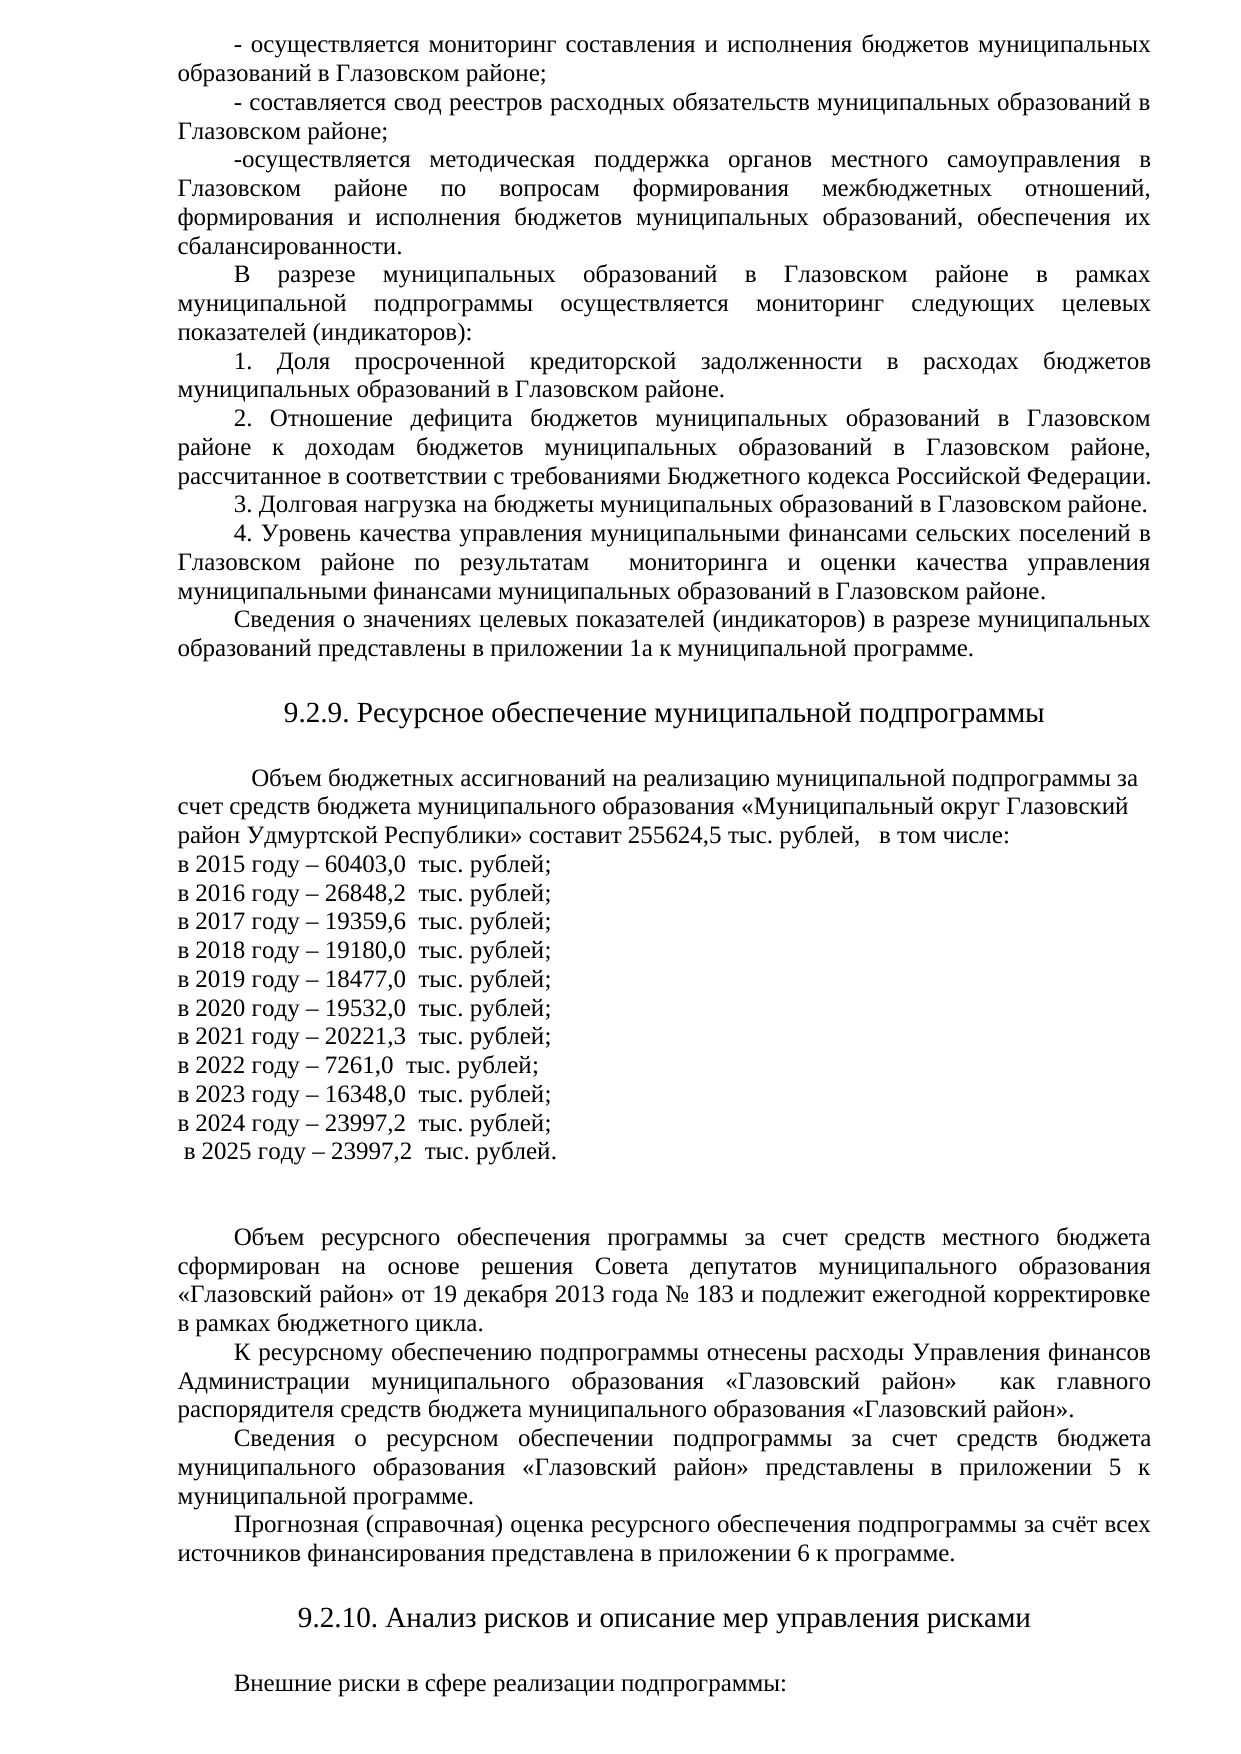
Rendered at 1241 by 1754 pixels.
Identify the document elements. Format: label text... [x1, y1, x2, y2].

text - составляется свод реестров расходных обязательств муниципальных образований в Глазовском районе; [177, 87, 1152, 144]
text в 2023 году – 16348,0 тыс. рублей; [177, 1079, 1152, 1108]
text 1. Доля просроченной кредиторской задолженности в расходах бюджетов муниципальных образований в Глазовском районе. [177, 346, 1152, 403]
text 4. Уровень качества управления муниципальными финансами сельских поселений в Глазовском районе по результатам мониторинга и оценки качества управления муниципальными финансами муниципальных образований в Глазовском районе. [177, 518, 1152, 604]
text в 2015 году – 60403,0 тыс. рублей; [177, 849, 1152, 878]
text - осуществляется мониторинг составления и исполнения бюджетов муниципальных образований в Глазовском районе; [177, 29, 1152, 87]
text 2. Отношение дефицита бюджетов муниципальных образований в Глазовском районе к доходам бюджетов муниципальных образований в Глазовском районе, рассчитанное в соответствии с требованиями Бюджетного кодекса Российской Федерации. [177, 403, 1152, 489]
text В разрезе муниципальных образований в Глазовском районе в рамках муниципальной подпрограммы осуществляется мониторинг следующих целевых показателей (индикаторов): [177, 259, 1152, 346]
text -осуществляется методическая поддержка органов местного самоуправления в Глазовском районе по вопросам формирования межбюджетных отношений, формирования и исполнения бюджетов муниципальных образований, обеспечения их сбалансированности. [177, 144, 1152, 259]
text 9.2.10. Анализ рисков и описание мер управления рисками [177, 1601, 1152, 1634]
text Объем бюджетных ассигнований на реализацию муниципальной подпрограммы за счет средств бюджета муниципального образования «Муниципальный округ Глазовский район Удмуртской Республики» составит 255624,5 тыс. рублей, в том числе: [177, 763, 1152, 849]
text в 2022 году – 7261,0 тыс. рублей; [177, 1050, 1152, 1079]
text К ресурсному обеспечению подпрограммы отнесены расходы Управления финансов Администрации муниципального образования «Глазовский район» как главного распорядителя средств бюджета муниципального образования «Глазовский район». [177, 1337, 1152, 1423]
text в 2016 году – 26848,2 тыс. рублей; [177, 878, 1152, 906]
text 3. Долговая нагрузка на бюджеты муниципальных образований в Глазовском районе. [177, 489, 1152, 518]
text Сведения о значениях целевых показателей (индикаторов) в разрезе муниципальных образований представлены в приложении 1а к муниципальной программе. [177, 604, 1152, 662]
text в 2021 году – 20221,3 тыс. рублей; [177, 1021, 1152, 1050]
text в 2017 году – 19359,6 тыс. рублей; [177, 906, 1152, 935]
text Сведения о ресурсном обеспечении подпрограммы за счет средств бюджета муниципального образования «Глазовский район» представлены в приложении 5 к муниципальной программе. [177, 1423, 1152, 1509]
text Внешние риски в сфере реализации подпрограммы: [177, 1668, 1152, 1696]
text Объем ресурсного обеспечения программы за счет средств местного бюджета сформирован на основе решения Совета депутатов муниципального образования «Глазовский район» от 19 декабря 2013 года № 183 и подлежит ежегодной корректировке в рамках бюджетного цикла. [177, 1222, 1152, 1337]
text в 2024 году – 23997,2 тыс. рублей; [177, 1108, 1152, 1136]
text 9.2.9. Ресурсное обеспечение муниципальной подпрограммы [177, 696, 1152, 729]
text в 2020 году – 19532,0 тыс. рублей; [177, 993, 1152, 1021]
text в 2019 году – 18477,0 тыс. рублей; [177, 964, 1152, 993]
text в 2025 году – 23997,2 тыс. рублей. [177, 1136, 1152, 1165]
text в 2018 году – 19180,0 тыс. рублей; [177, 935, 1152, 964]
text Прогнозная (справочная) оценка ресурсного обеспечения подпрограммы за счёт всех источников финансирования представлена в приложении 6 к программе. [177, 1509, 1152, 1567]
